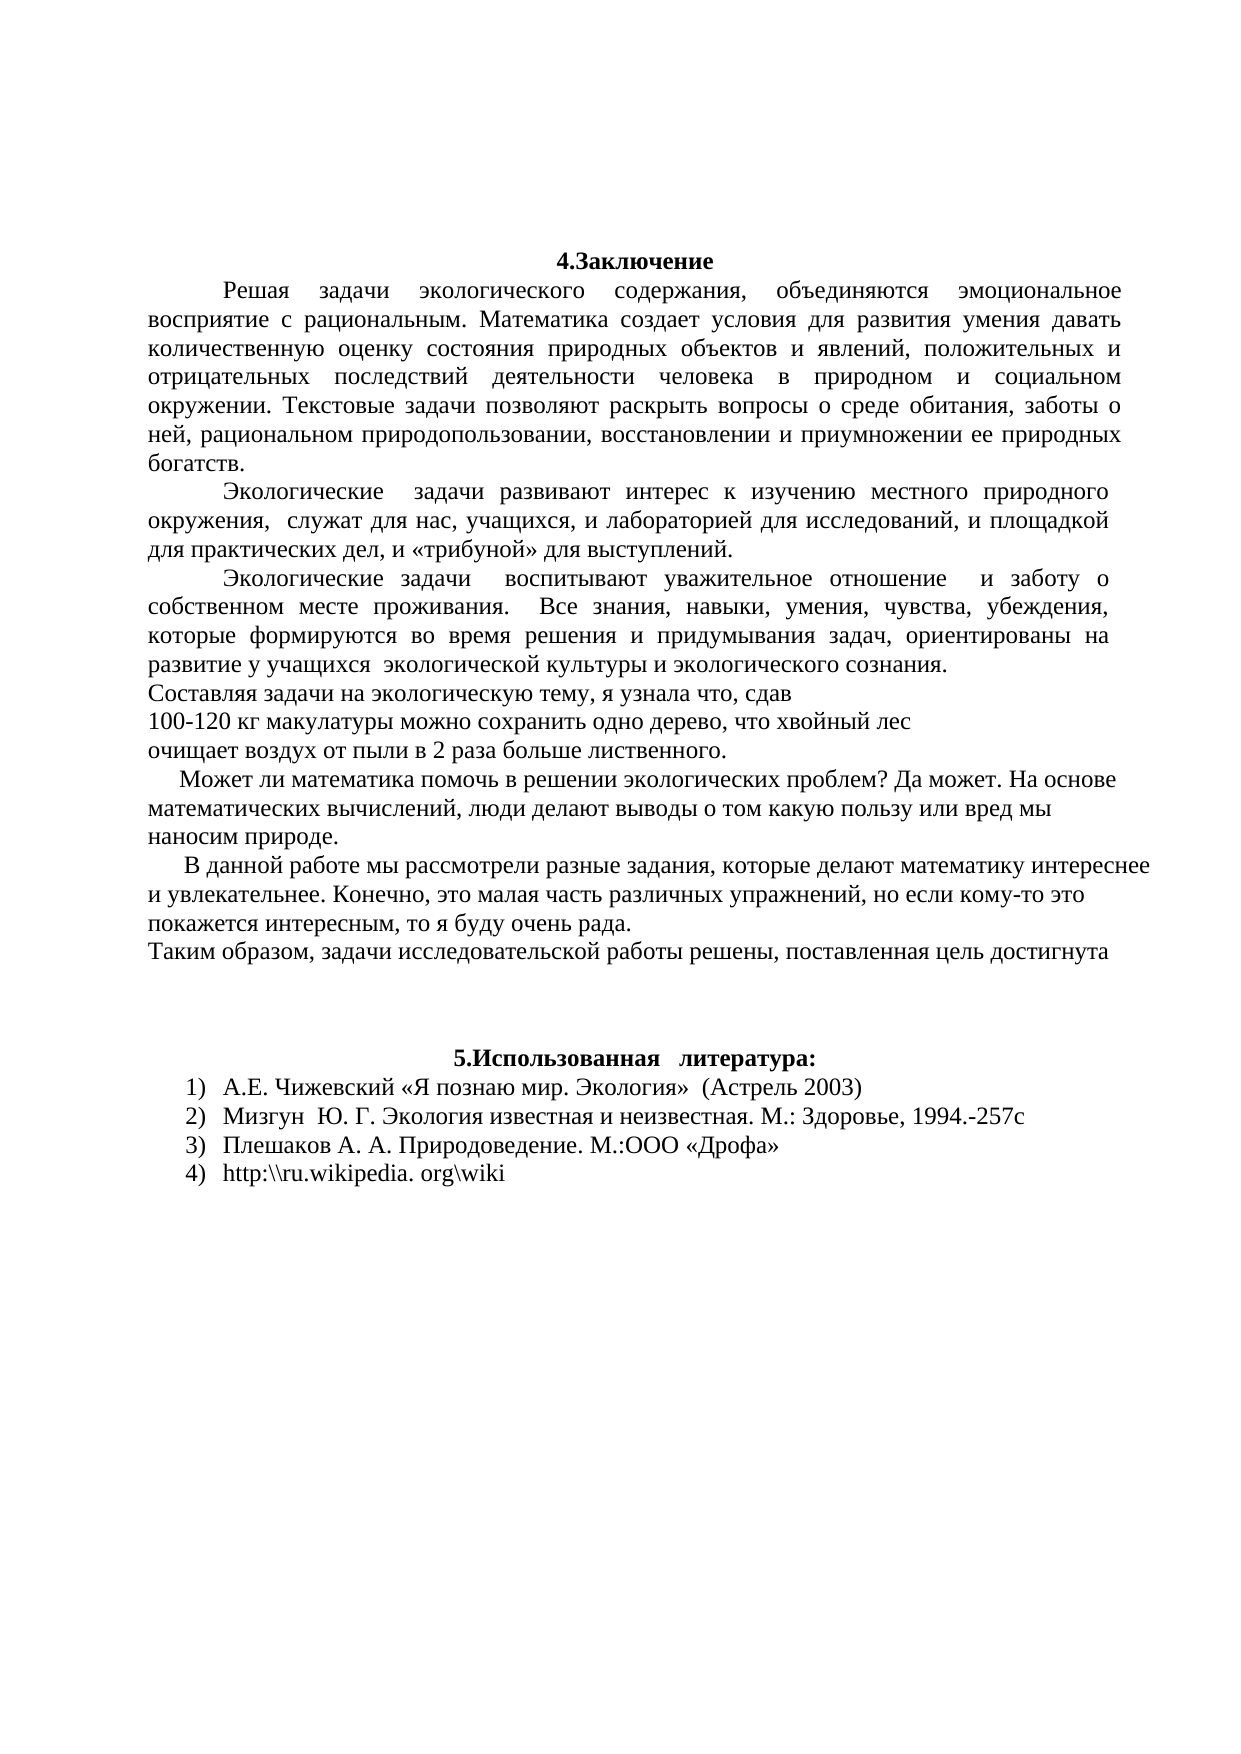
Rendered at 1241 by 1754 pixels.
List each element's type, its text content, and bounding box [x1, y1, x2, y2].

list http:\\ru.wikipedia. org\wiki [185, 1158, 1122, 1187]
text В данной работе мы рассмотрели разные задания, которые делают математику интереснее и увлекательнее. Конечно, это малая часть различных упражнений, но если кому-то это покажется интересным, то я буду очень рада. [148, 850, 1152, 936]
text очищает воздух от пыли в 2 раза больше лиственного. [148, 735, 1122, 764]
text 4.Заключение [148, 246, 1122, 275]
text Экологические задачи воспитывают уважительное отношение и заботу о собственном месте проживания. Все знания, навыки, умения, чувства, убеждения, которые формируются во время решения и придумывания задач, ориентированы на развитие у учащихся экологической культуры и экологического сознания. [148, 563, 1110, 678]
list А.Е. Чижевский «Я познаю мир. Экология» (Астрель 2003) [185, 1072, 1122, 1101]
text Может ли математика помочь в решении экологических проблем? Да может. На основе математических вычислений, люди делают выводы о том какую пользу или вред мы наносим природе. [148, 764, 1122, 850]
text Решая задачи экологического содержания, объединяются эмоциональное восприятие с рациональным. Математика создает условия для развития умения давать количественную оценку состояния природных объектов и явлений, положительных и отрицательных последствий деятельности человека в природном и социальном окружении. Текстовые задачи позволяют раскрыть вопросы о среде обитания, заботы о ней, рациональном природопользовании, восстановлении и приумножении ее природных богатств. [148, 275, 1122, 476]
list Плешаков А. А. Природоведение. М.:ООО «Дрофа» [185, 1130, 1122, 1158]
text 100-120 кг макулатуры можно сохранить одно дерево, что хвойный лес [148, 706, 1122, 735]
text 5.Использованная литература: [148, 1043, 1122, 1072]
text Экологические задачи развивают интерес к изучению местного природного окружения, служат для нас, учащихся, и лабораторией для исследований, и площадкой для практических дел, и «трибуной» для выступлений. [148, 476, 1110, 563]
text Составляя задачи на экологическую тему, я узнала что, сдав [148, 678, 1122, 706]
text Таким образом, задачи исследовательской работы решены, поставленная цель достигнута [148, 936, 1122, 965]
list Мизгун Ю. Г. Экология известная и неизвестная. М.: Здоровье, 1994.-257с [185, 1101, 1122, 1130]
